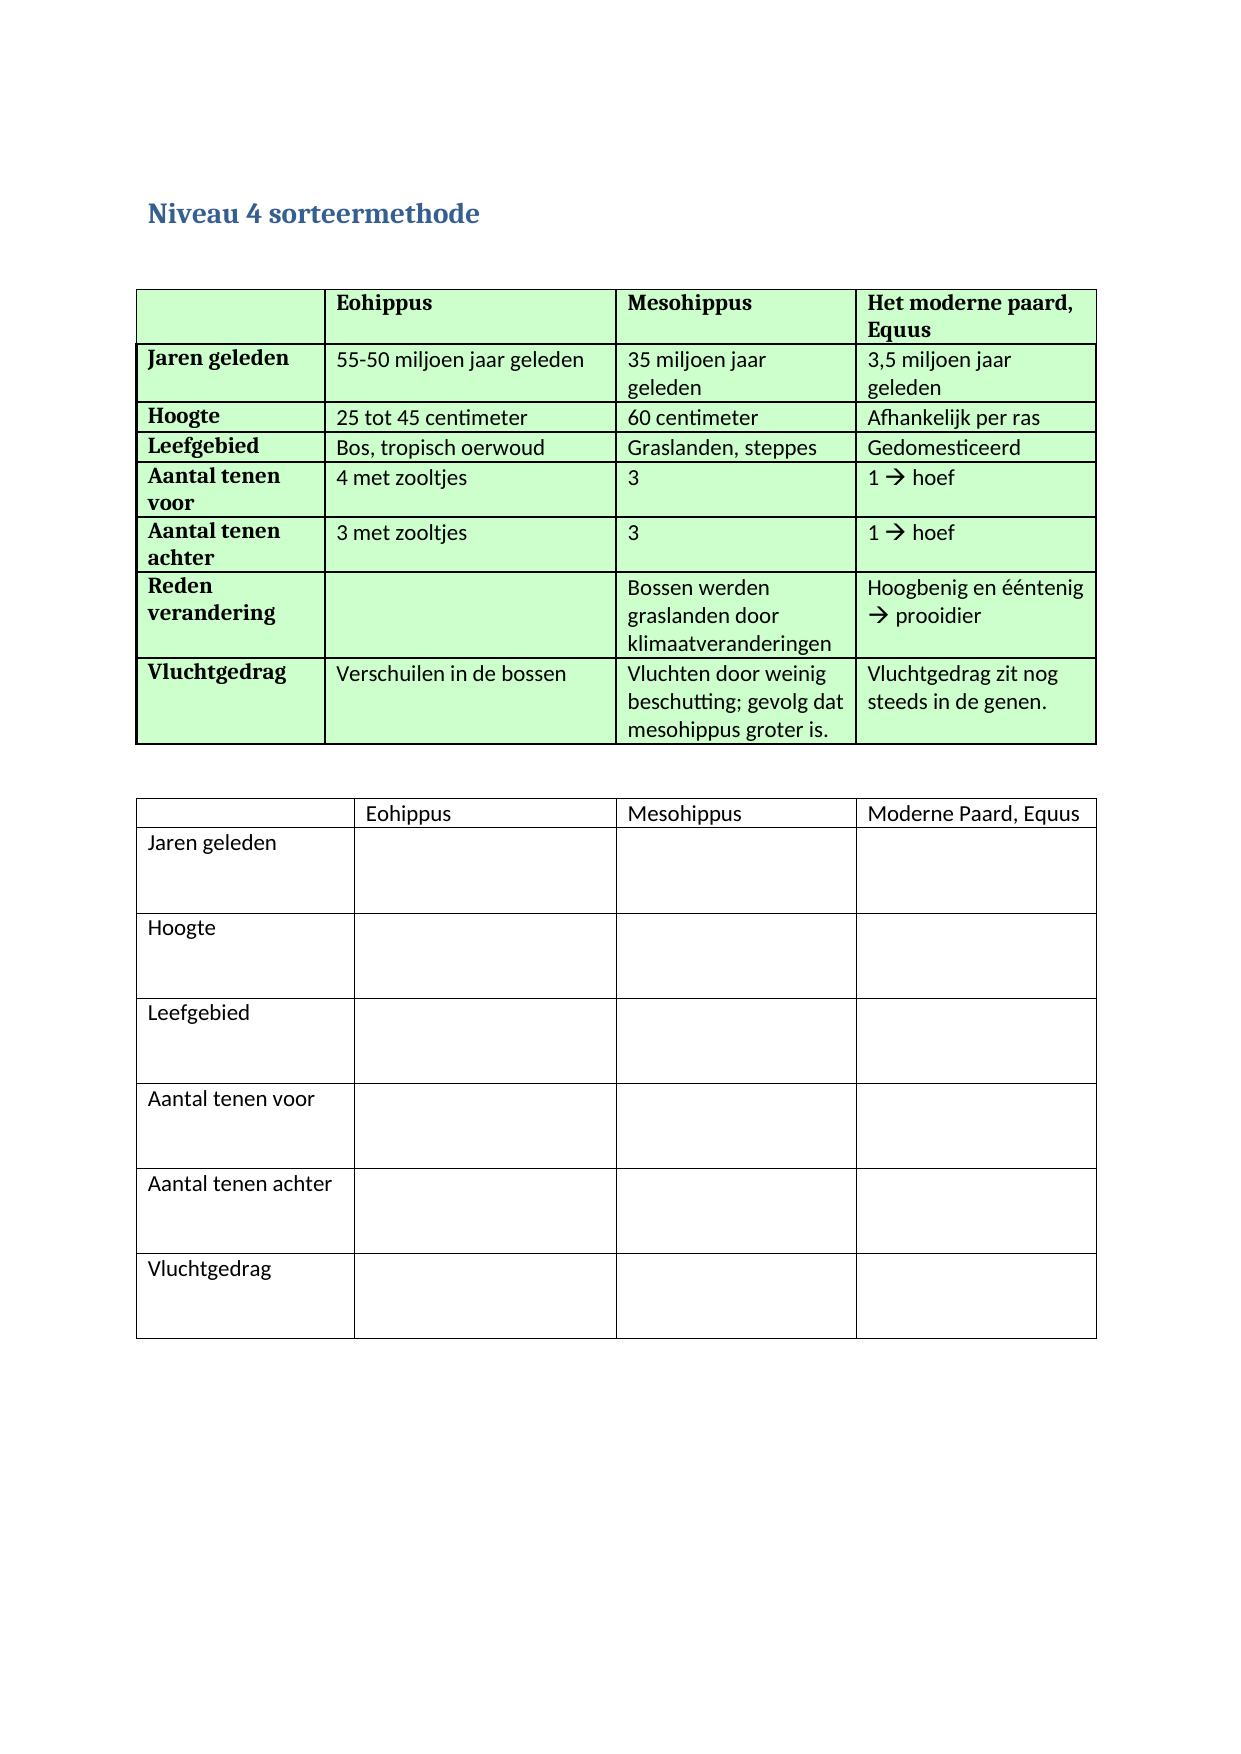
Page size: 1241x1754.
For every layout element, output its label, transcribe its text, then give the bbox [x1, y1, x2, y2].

table_cell Reden verandering [138, 573, 324, 657]
table_cell 1 hoef [857, 463, 1095, 516]
table_cell [355, 1084, 616, 1168]
table_header [137, 799, 354, 827]
table_cell Jaren geleden [138, 345, 324, 401]
table_cell Hoogbenig en ééntenig prooidier [857, 573, 1095, 657]
table_header Moderne Paard, Equus [857, 799, 1096, 827]
table_cell Jaren geleden [137, 828, 354, 912]
table_cell Gedomesticeerd [857, 433, 1095, 461]
table_cell 60 centimeter [617, 403, 855, 431]
table_cell [617, 999, 856, 1083]
table_cell [617, 1254, 856, 1338]
table_cell [617, 1169, 856, 1253]
table_cell Bos, tropisch oerwoud [326, 433, 615, 461]
table_cell 3 [617, 463, 855, 516]
table_cell Vluchtgedrag [137, 1254, 354, 1338]
table_cell [326, 573, 615, 657]
table_cell Aantal tenen achter [138, 518, 324, 571]
table_header Het moderne paard, Equus [857, 290, 1096, 343]
table_cell [857, 828, 1096, 912]
table_cell [857, 1169, 1096, 1253]
table_cell [355, 1169, 616, 1253]
table_cell 3 met zooltjes [326, 518, 615, 571]
table_cell [617, 828, 856, 912]
table_cell Vluchtgedrag [138, 659, 324, 743]
table_cell Leefgebied [137, 999, 354, 1083]
table_cell Vluchtgedrag zit nog steeds in de genen. [857, 659, 1095, 743]
table_cell Graslanden, steppes [617, 433, 855, 461]
table_cell [857, 999, 1096, 1083]
table_cell Bossen werden graslanden door klimaatveranderingen [617, 573, 855, 657]
table_cell Verschuilen in de bossen [326, 659, 615, 743]
table_cell [617, 914, 856, 997]
table_cell [857, 914, 1096, 997]
table_cell [857, 1084, 1096, 1168]
table_cell 25 tot 45 centimeter [326, 403, 615, 431]
table_cell Aantal tenen voor [137, 1084, 354, 1168]
table_header Mesohippus [617, 799, 856, 827]
table_cell [355, 999, 616, 1083]
table_cell Afhankelijk per ras [857, 403, 1095, 431]
table_cell Hoogte [138, 403, 324, 431]
table_cell [617, 1084, 856, 1168]
table_cell 3 [617, 518, 855, 571]
table_header Eohippus [355, 799, 616, 827]
table_cell [355, 1254, 616, 1338]
table_header Mesohippus [617, 290, 855, 343]
table_header [137, 290, 324, 343]
table_cell [857, 1254, 1096, 1338]
table_cell [355, 914, 616, 997]
table_cell Leefgebied [138, 433, 324, 461]
table_header Eohippus [326, 290, 615, 343]
table_cell [355, 828, 616, 912]
table_cell Vluchten door weinig beschutting; gevolg dat mesohippus groter is. [617, 659, 855, 743]
table_cell 55-50 miljoen jaar geleden [326, 345, 615, 401]
table_cell Hoogte [137, 914, 354, 997]
table_cell 4 met zooltjes [326, 463, 615, 516]
table_cell 1 hoef [857, 518, 1095, 571]
table_cell 35 miljoen jaar geleden [617, 345, 855, 401]
table_cell Aantal tenen voor [138, 463, 324, 516]
table_cell Aantal tenen achter [137, 1169, 354, 1253]
table_cell 3,5 miljoen jaar geleden [857, 345, 1095, 401]
subtitle Niveau 4 sorteermethode [148, 198, 1093, 231]
